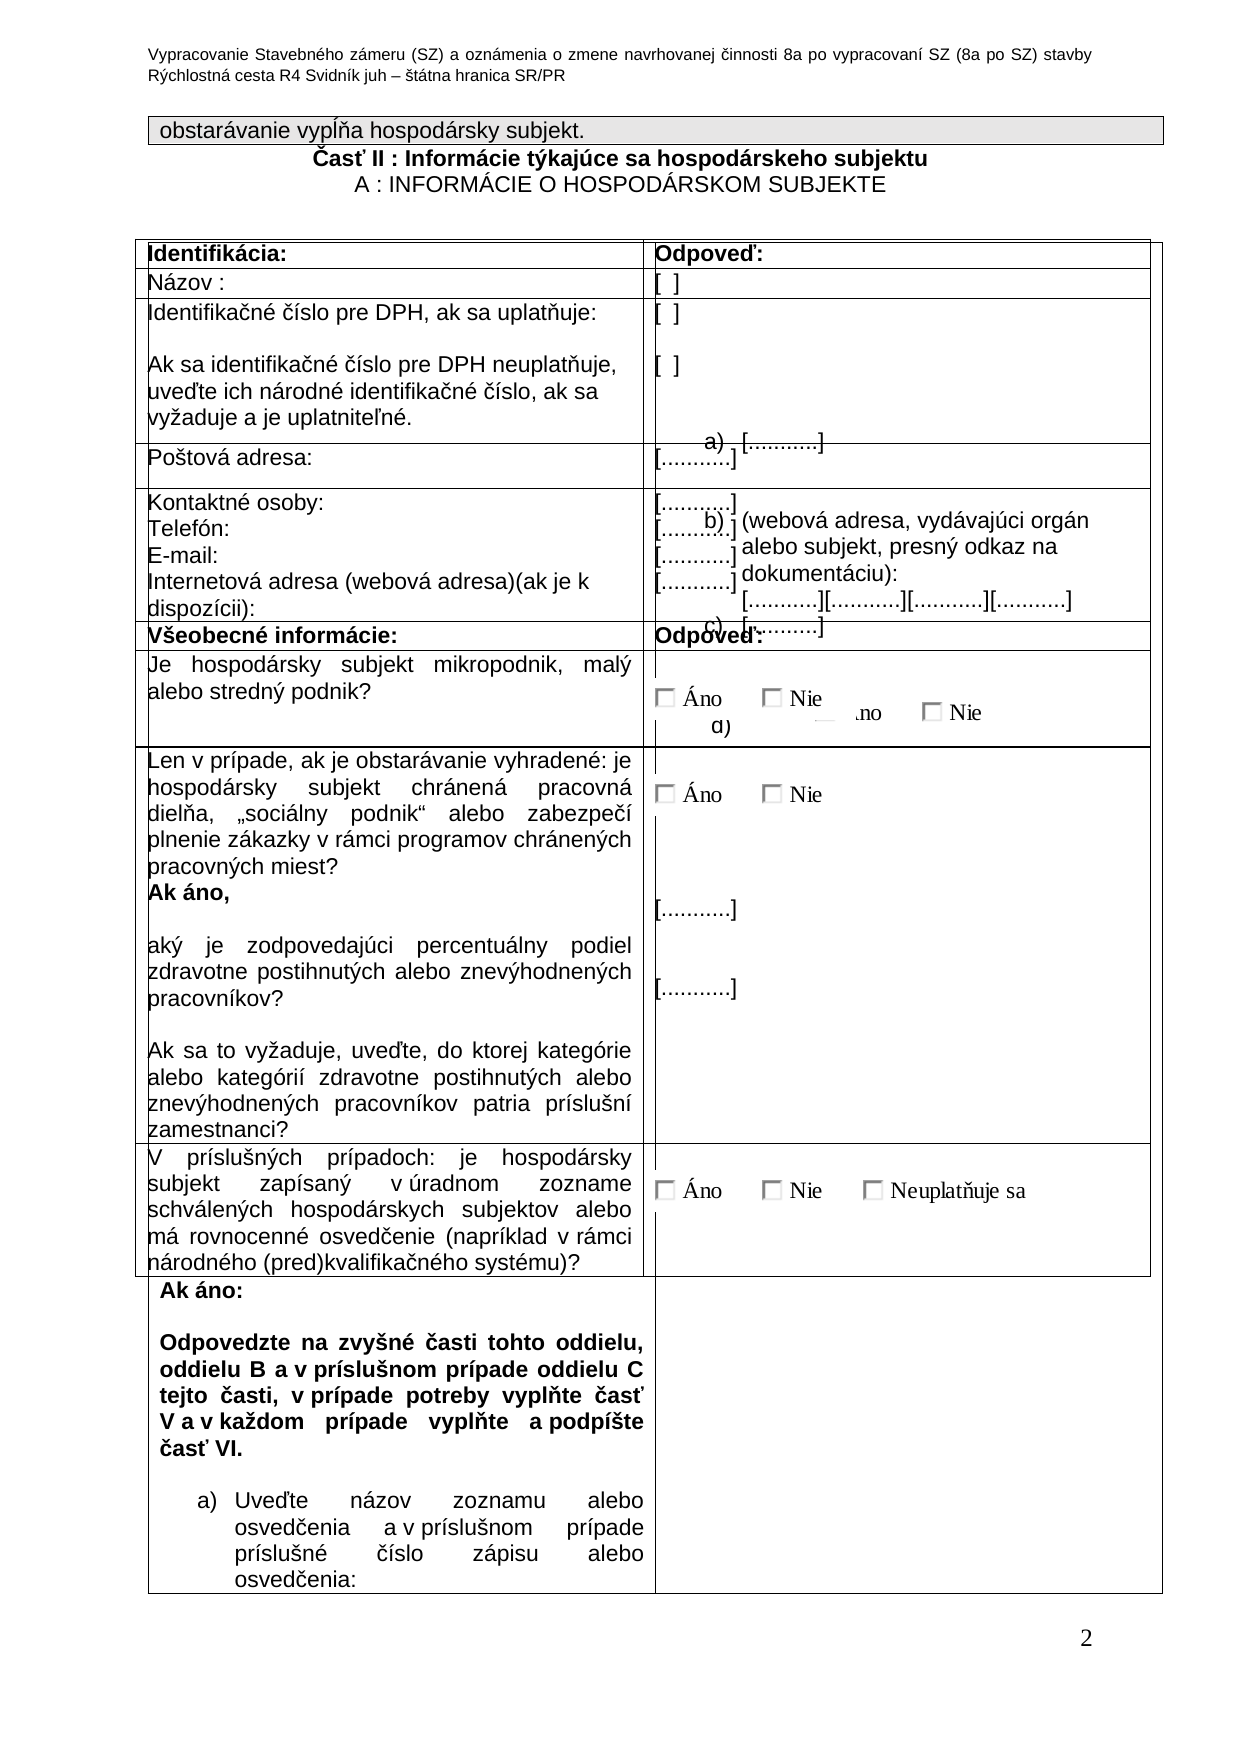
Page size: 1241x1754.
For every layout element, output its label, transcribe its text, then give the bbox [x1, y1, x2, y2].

table_cell Len v prípade, ak je obstarávanie vyhradené: je hospodársky subjekt chránená pracovná dielňa, „sociálny podnik“ alebo zabezpečí plnenie zákazky v rámci programov chránených pracovných miest? Ak áno, aký je zodpovedajúci percentuálny podiel zdravotne postihnutých alebo znevýhodnených pracovníkov? Ak sa to vyžaduje, uveďte, do ktorej kategórie alebo kategórií zdravotne postihnutých alebo znevýhodnených pracovníkov patria príslušní zamestnanci? [136, 748, 643, 1143]
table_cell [149, 117, 1163, 143]
table_cell [...........] [644, 444, 1150, 488]
table_header Odpoveď: [644, 240, 1150, 268]
text A : INFORMÁCIE O HOSPODÁRSKOM SUBJEKTE [148, 171, 1093, 197]
table_cell [ ] [ ] [644, 299, 1150, 442]
table_cell Identifikačné číslo pre DPH, ak sa uplatňuje: Ak sa identifikačné číslo pre DPH neuplatňuje, uveďte ich národné identifikačné číslo, ak sa vyžaduje a je uplatniteľné. [136, 299, 643, 442]
table_cell [644, 1144, 1150, 1276]
table_cell Poštová adresa: [136, 444, 643, 488]
table_cell Názov : [136, 269, 643, 297]
text Časť II : Informácie týkajúce sa hospodárskeho subjektu [148, 145, 1093, 171]
table_cell [644, 651, 1150, 746]
table_cell Je hospodársky subjekt mikropodnik, malý alebo stredný podnik? [136, 651, 643, 746]
table_cell [ ] [644, 269, 1150, 297]
table_cell Odpoveď: [644, 622, 1150, 650]
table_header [149, 1277, 655, 1593]
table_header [656, 243, 1162, 1593]
table_header Identifikácia: [136, 240, 643, 268]
table_cell V príslušných prípadoch: je hospodársky subjekt zapísaný v úradnom zozname schválených hospodárskych subjektov alebo má rovnocenné osvedčenie (napríklad v rámci národného (pred)kvalifikačného systému)? [136, 1144, 643, 1276]
table_cell Všeobecné informácie: [136, 622, 643, 650]
table_cell [...........] [...........] [...........] [...........] [644, 489, 1150, 621]
table_cell Kontaktné osoby: Telefón: E-mail: Internetová adresa (webová adresa)(ak je k dispozícii): [136, 489, 643, 621]
table_cell [...........] [...........] [644, 748, 1150, 1143]
